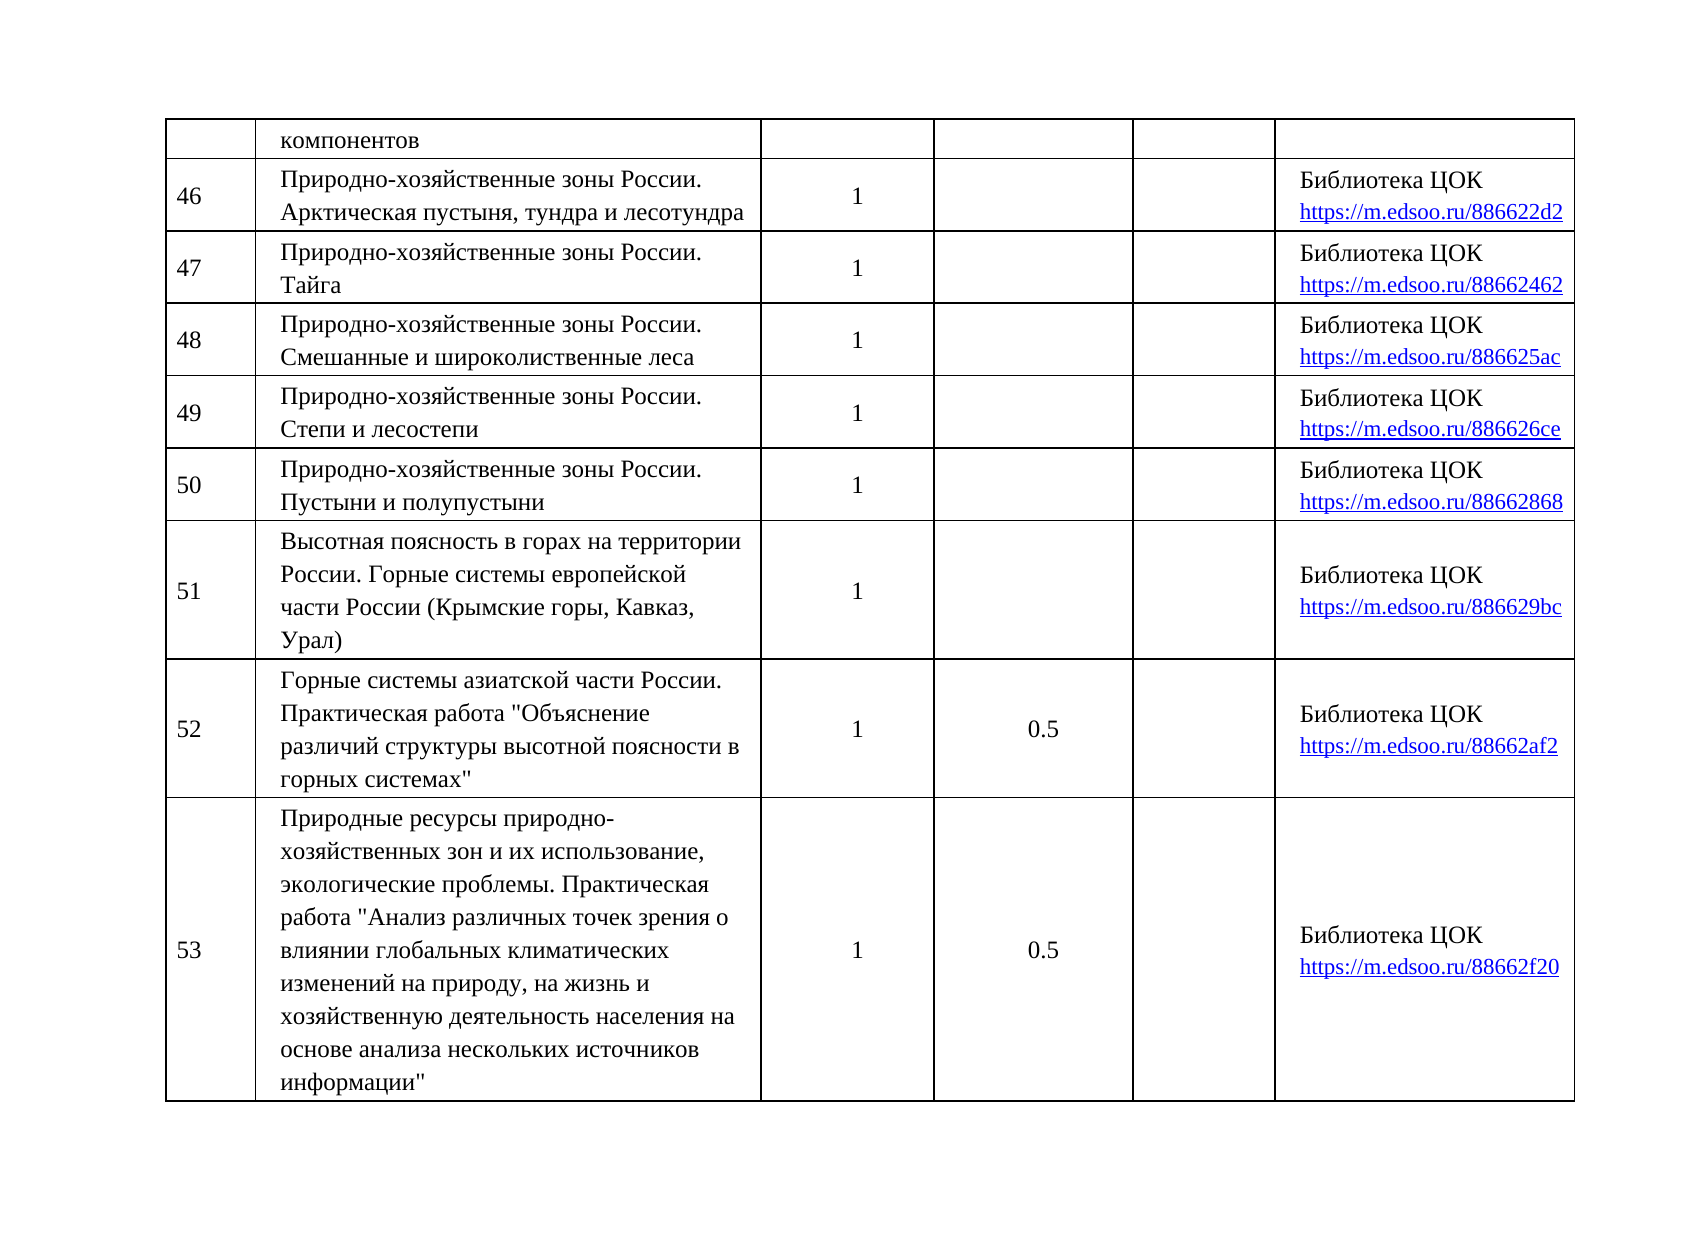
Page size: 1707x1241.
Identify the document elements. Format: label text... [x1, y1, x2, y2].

table_cell 49 [167, 376, 255, 447]
table_cell [935, 159, 1132, 230]
table_cell 47 [167, 232, 255, 302]
table_cell Природно-хозяйственные зоны России. Пустыни и полупустыни [256, 449, 760, 519]
table_cell 45 [167, 120, 255, 157]
table_cell Библиотека ЦОК https://m.edsoo.ru/886622d2 [1276, 159, 1574, 230]
table_cell Библиотека ЦОК https://m.edsoo.ru/886625ac [1276, 304, 1574, 375]
table_cell Библиотека ЦОК https://m.edsoo.ru/88662868 [1276, 449, 1574, 519]
table_cell 1 [762, 660, 933, 796]
table_cell 1 [762, 232, 933, 302]
table_cell [1134, 660, 1274, 796]
table_cell [1134, 304, 1274, 375]
table_cell [1134, 120, 1274, 157]
table_cell [935, 449, 1132, 519]
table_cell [256, 120, 760, 157]
table_cell [1134, 798, 1274, 1100]
table_cell Природно-хозяйственные зоны России. Смешанные и широколиственные леса [256, 304, 760, 375]
table_cell Горные системы азиатской части России. Практическая работа "Объяснение различий структуры высотной поясности в горных системах" [256, 660, 760, 796]
table_cell [935, 304, 1132, 375]
table_cell Библиотека ЦОК https://m.edsoo.ru/88662f20 [1276, 798, 1574, 1100]
table_cell [1134, 159, 1274, 230]
table_cell [935, 120, 1132, 157]
table_cell 53 [167, 798, 255, 1100]
table_cell [1134, 376, 1274, 447]
table_cell 1 [762, 376, 933, 447]
table_cell 50 [167, 449, 255, 519]
table_cell Природные ресурсы природно-хозяйственных зон и их использование, экологические проблемы. Практическая работа "Анализ различных точек зрения о влиянии глобальных климатических изменений на природу, на жизнь и хозяйственную деятельность населения на основе анализа нескольких источников информации" [256, 798, 760, 1100]
table_cell [1134, 521, 1274, 658]
table_cell Библиотека ЦОК https://m.edsoo.ru/886629bc [1276, 521, 1574, 658]
table_cell 52 [167, 660, 255, 796]
table_cell Природно-хозяйственные зоны России. Степи и лесостепи [256, 376, 760, 447]
table_cell [1134, 232, 1274, 302]
table_cell Высотная поясность в горах на территории России. Горные системы европейской части России (Крымские горы, Кавказ, Урал) [256, 521, 760, 658]
table_cell [935, 521, 1132, 658]
table_cell Природно-хозяйственные зоны России. Тайга [256, 232, 760, 302]
table_cell 1 [762, 521, 933, 658]
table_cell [1276, 120, 1574, 157]
table_cell 1 [762, 159, 933, 230]
table_cell 0.5 [935, 798, 1132, 1100]
table_cell 46 [167, 159, 255, 230]
table_cell 1 [762, 120, 933, 157]
table_cell 1 [762, 304, 933, 375]
table_cell 0.5 [935, 660, 1132, 796]
table_cell [935, 376, 1132, 447]
table_cell Библиотека ЦОК https://m.edsoo.ru/88662af2 [1276, 660, 1574, 796]
table_cell 1 [762, 798, 933, 1100]
table_cell Природно-хозяйственные зоны России. Арктическая пустыня, тундра и лесотундра [256, 159, 760, 230]
table_cell 1 [762, 449, 933, 519]
table_cell [935, 232, 1132, 302]
table_cell Библиотека ЦОК https://m.edsoo.ru/886626ce [1276, 376, 1574, 447]
table_cell 48 [167, 304, 255, 375]
table_cell 51 [167, 521, 255, 658]
table_cell Библиотека ЦОК https://m.edsoo.ru/88662462 [1276, 232, 1574, 302]
table_cell [1134, 449, 1274, 519]
